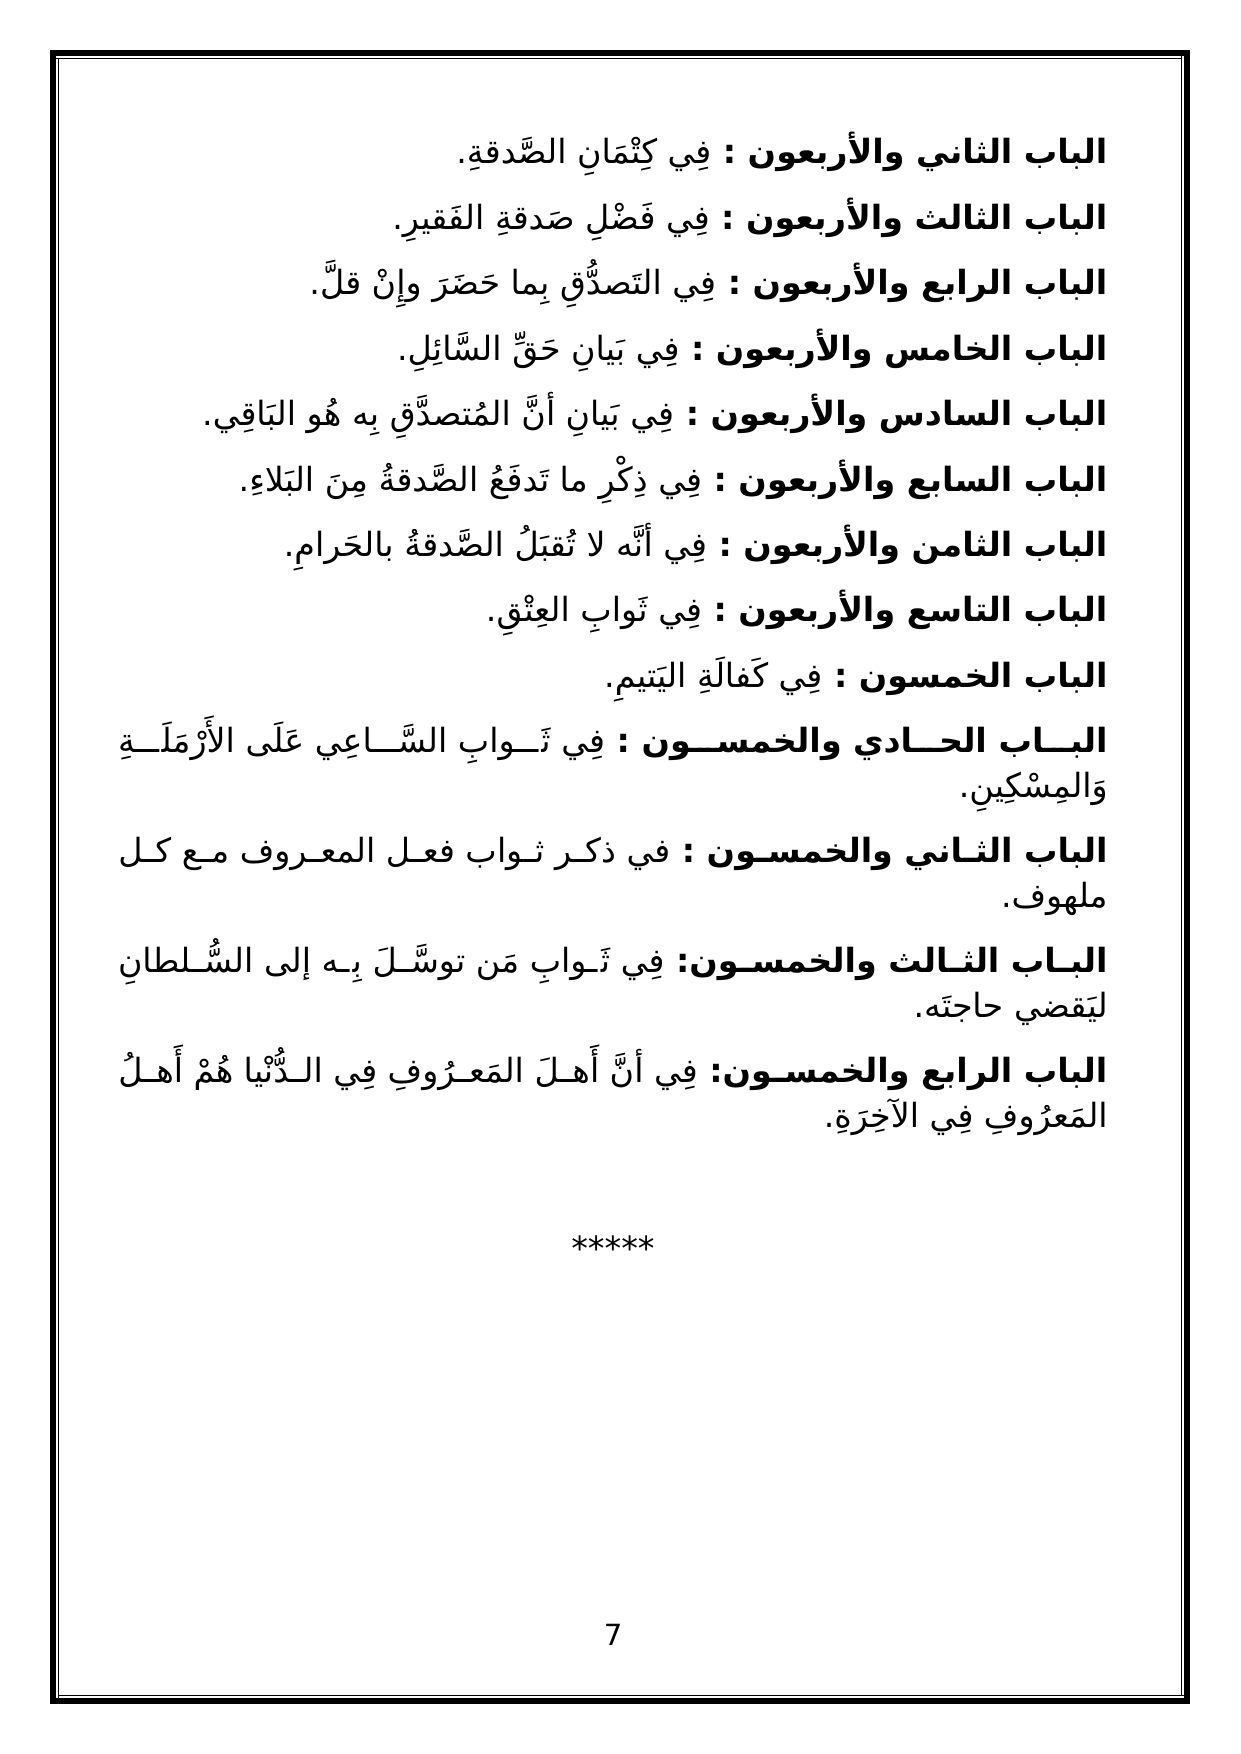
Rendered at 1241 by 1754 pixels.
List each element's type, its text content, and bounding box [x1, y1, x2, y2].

text الباب التاسع والأربعون : فِي ثَوابِ العِتْقِ. [118, 591, 1107, 630]
text الباب الخمسون : فِي كَفالَةِ اليَتيمِ. [118, 656, 1107, 695]
text الباب الرابع والخمسون: فِي أنَّ أَهلَ المَعرُوفِ فِي الدُّنْيا هُمْ أَهلُ المَعرُوفِ فِي الآخِرَةِ. [118, 1052, 1107, 1135]
text ***** [118, 1229, 1107, 1268]
text الباب الخامس والأربعون : فِي بَيانِ حَقِّ السَّائِلِ. [118, 329, 1107, 368]
text الباب السادس والأربعون : فِي بَيانِ أنَّ المُتصدَّقِ بِه هُو البَاقِي. [118, 394, 1107, 433]
text الباب الثاني والأربعون : فِي كِتْمَانِ الصَّدقةِ. [118, 133, 1107, 172]
text الباب الثامن والأربعون : فِي أنَّه لا تُقبَلُ الصَّدقةُ بالحَرامِ. [118, 525, 1107, 564]
text الباب الحادي والخمسون : فِي ثَوابِ السَّاعِي عَلَى الأَرْمَلَةِ وَالمِسْكِينِ. [118, 722, 1107, 805]
text الباب الثاني والخمسون : في ذكر ثواب فعل المعروف مع كل ملهوف. [118, 832, 1107, 915]
text الباب السابع والأربعون : فِي ذِكْرِ ما تَدفَعُ الصَّدقةُ مِنَ البَلاءِ. [118, 460, 1107, 499]
text الباب الثالث والأربعون : فِي فَضْلِ صَدقةِ الفَقيرِ. [118, 198, 1107, 237]
text الباب الثالث والخمسون: فِي ثَوابِ مَن توسَّلَ بِه إلى السُّلطانِ ليَقضي حاجتَه. [118, 942, 1107, 1025]
text الباب الرابع والأربعون : فِي التَصدُّقِ بِما حَضَرَ وإِنْ قلَّ. [118, 264, 1107, 303]
